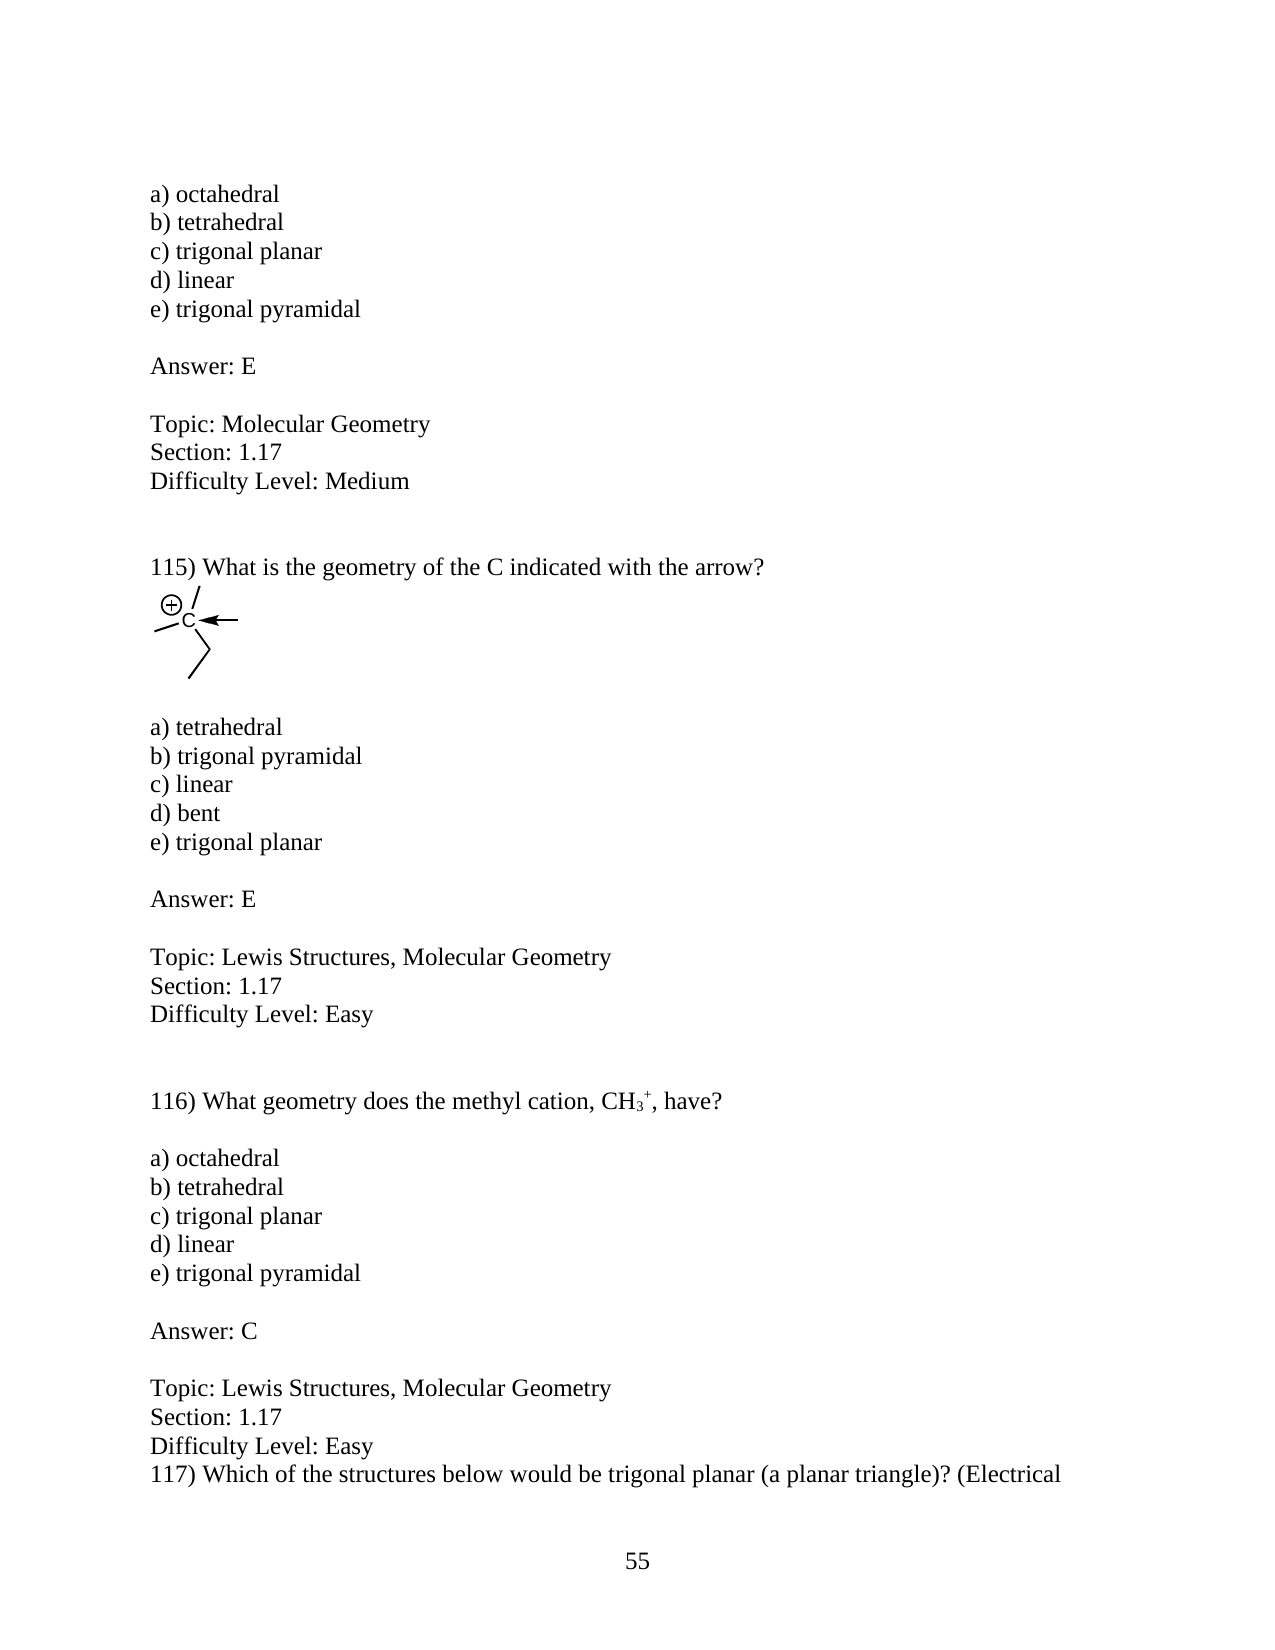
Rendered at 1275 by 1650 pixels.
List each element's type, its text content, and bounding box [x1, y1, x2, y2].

text b) tetrahedral [150, 207, 1125, 236]
text d) bent [150, 798, 1125, 827]
text Difficulty Level: Easy [150, 1431, 1125, 1459]
text Section: 1.17 [150, 971, 1125, 999]
text d) linear [150, 1229, 1125, 1258]
text Topic: Molecular Geometry [150, 409, 1125, 437]
text Section: 1.17 [150, 437, 1125, 466]
text d) linear [150, 265, 1125, 294]
text b) trigonal pyramidal [150, 741, 1125, 769]
text Difficulty Level: Medium [150, 466, 1125, 495]
text Difficulty Level: Easy [150, 999, 1125, 1028]
text Answer: E [150, 351, 1125, 380]
text b) tetrahedral [150, 1172, 1125, 1201]
text 116) What geometry does the methyl cation, CH3+, have? [150, 1086, 1125, 1114]
text a) octahedral [150, 1143, 1125, 1172]
text Topic: Lewis Structures, Molecular Geometry [150, 942, 1125, 971]
text Answer: C [150, 1316, 1125, 1344]
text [150, 1459, 1125, 1488]
text 115) What is the geometry of the C indicated with the arrow? [150, 552, 1125, 581]
text c) trigonal planar [150, 236, 1125, 265]
text a) octahedral [150, 179, 1125, 207]
text Topic: Lewis Structures, Molecular Geometry [150, 1373, 1125, 1402]
text c) linear [150, 769, 1125, 798]
text c) trigonal planar [150, 1201, 1125, 1229]
text Section: 1.17 [150, 1402, 1125, 1431]
text Answer: E [150, 884, 1125, 913]
text a) tetrahedral [150, 712, 1125, 741]
text e) trigonal planar [150, 827, 1125, 856]
text e) trigonal pyramidal [150, 294, 1125, 322]
text e) trigonal pyramidal [150, 1258, 1125, 1287]
